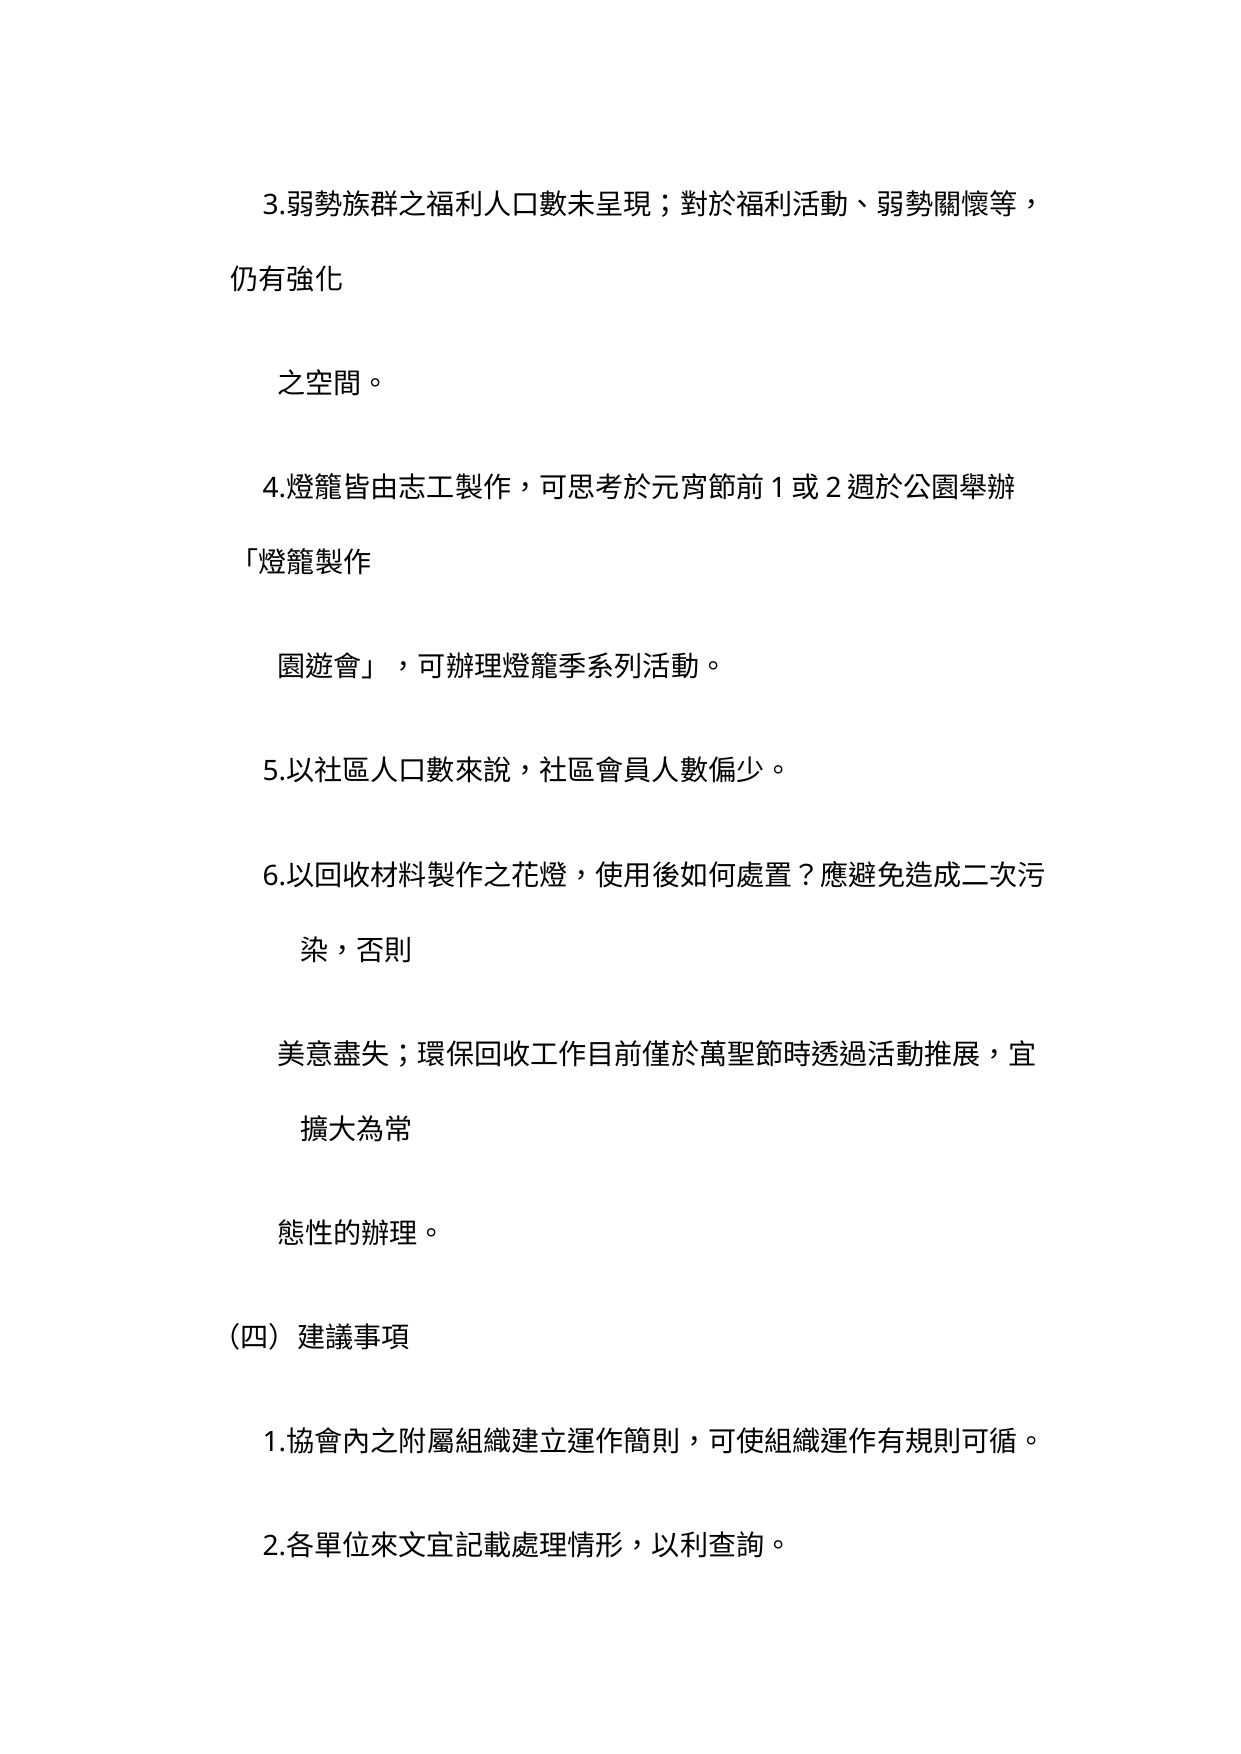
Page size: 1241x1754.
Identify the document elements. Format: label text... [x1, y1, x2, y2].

text 4.燈籠皆由志工製作，可思考於元宵節前1或2週於公園舉辦「燈籠製作 [230, 448, 1053, 598]
text 3.弱勢族群之福利人口數未呈現；對於福利活動、弱勢關懷等，仍有強化 [230, 164, 1053, 314]
text 1.協會內之附屬組織建立運作簡則，可使組織運作有規則可循。 [262, 1402, 1053, 1477]
text 態性的辦理。 [262, 1194, 1053, 1269]
text 園遊會」，可辦理燈籠季系列活動。 [230, 627, 1053, 702]
text 2.各單位來文宜記載處理情形，以利查詢。 [230, 1506, 1053, 1581]
text 6.以回收材料製作之花燈，使用後如何處置？應避免造成二次污染，否則 [262, 835, 1053, 985]
text （四）建議事項 [187, 1298, 978, 1373]
text 美意盡失；環保回收工作目前僅於萬聖節時透過活動推展，宜擴大為常 [262, 1014, 1053, 1164]
text 之空間。 [230, 344, 1053, 419]
text 5.以社區人口數來說，社區會員人數偏少。 [230, 731, 1053, 806]
